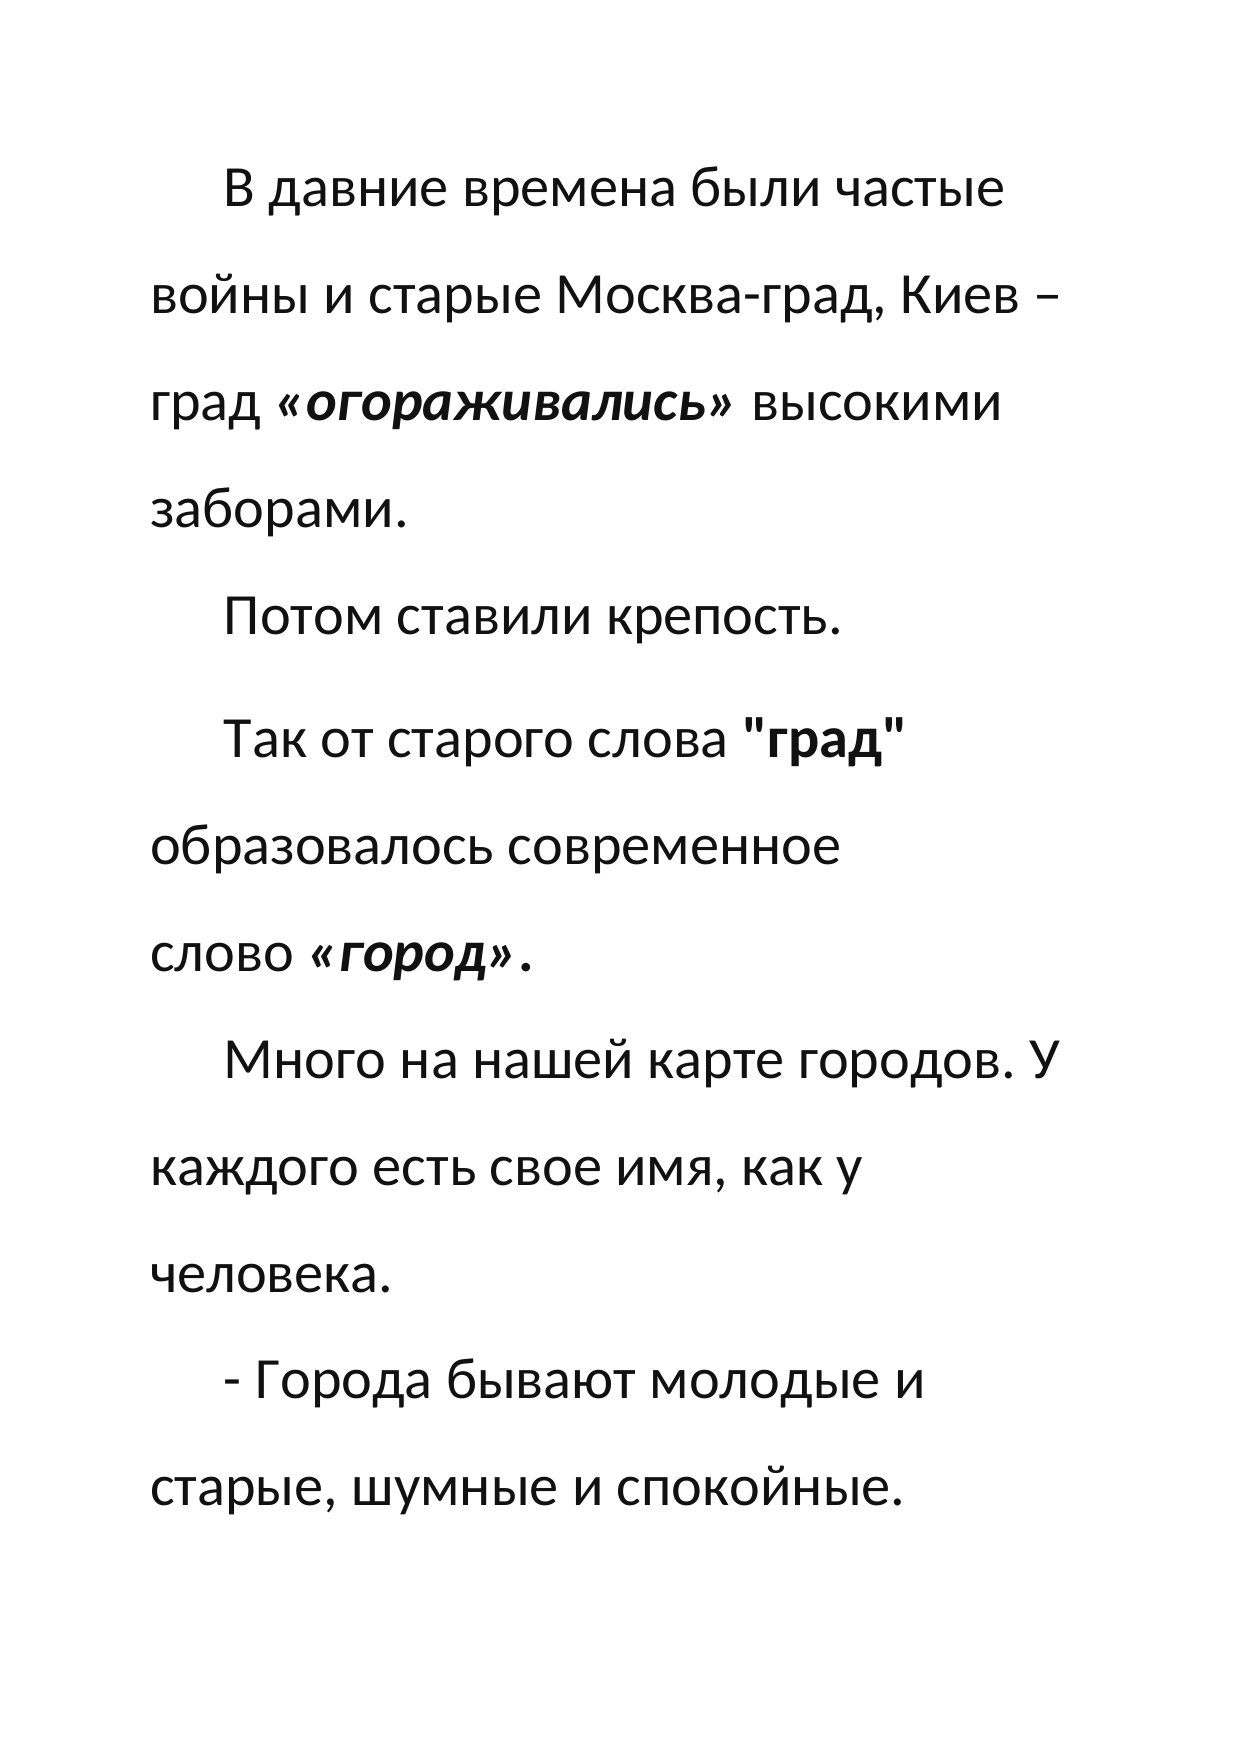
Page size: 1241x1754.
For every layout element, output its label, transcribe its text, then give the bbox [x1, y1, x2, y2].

text Много на нашей карте городов. У каждого есть свое имя, как у человека. [150, 1022, 1090, 1307]
text Так от старого слова "град" образовалось современное слово «город». [150, 701, 1090, 986]
text Потом ставили крепость. [150, 577, 1090, 649]
text - Города бывают молодые и старые, шумные и спокойные. [150, 1342, 1090, 1520]
text В давние времена были частые войны и старые Москва-град, Киев – град «огораживались» высокими заборами. [150, 150, 1090, 542]
